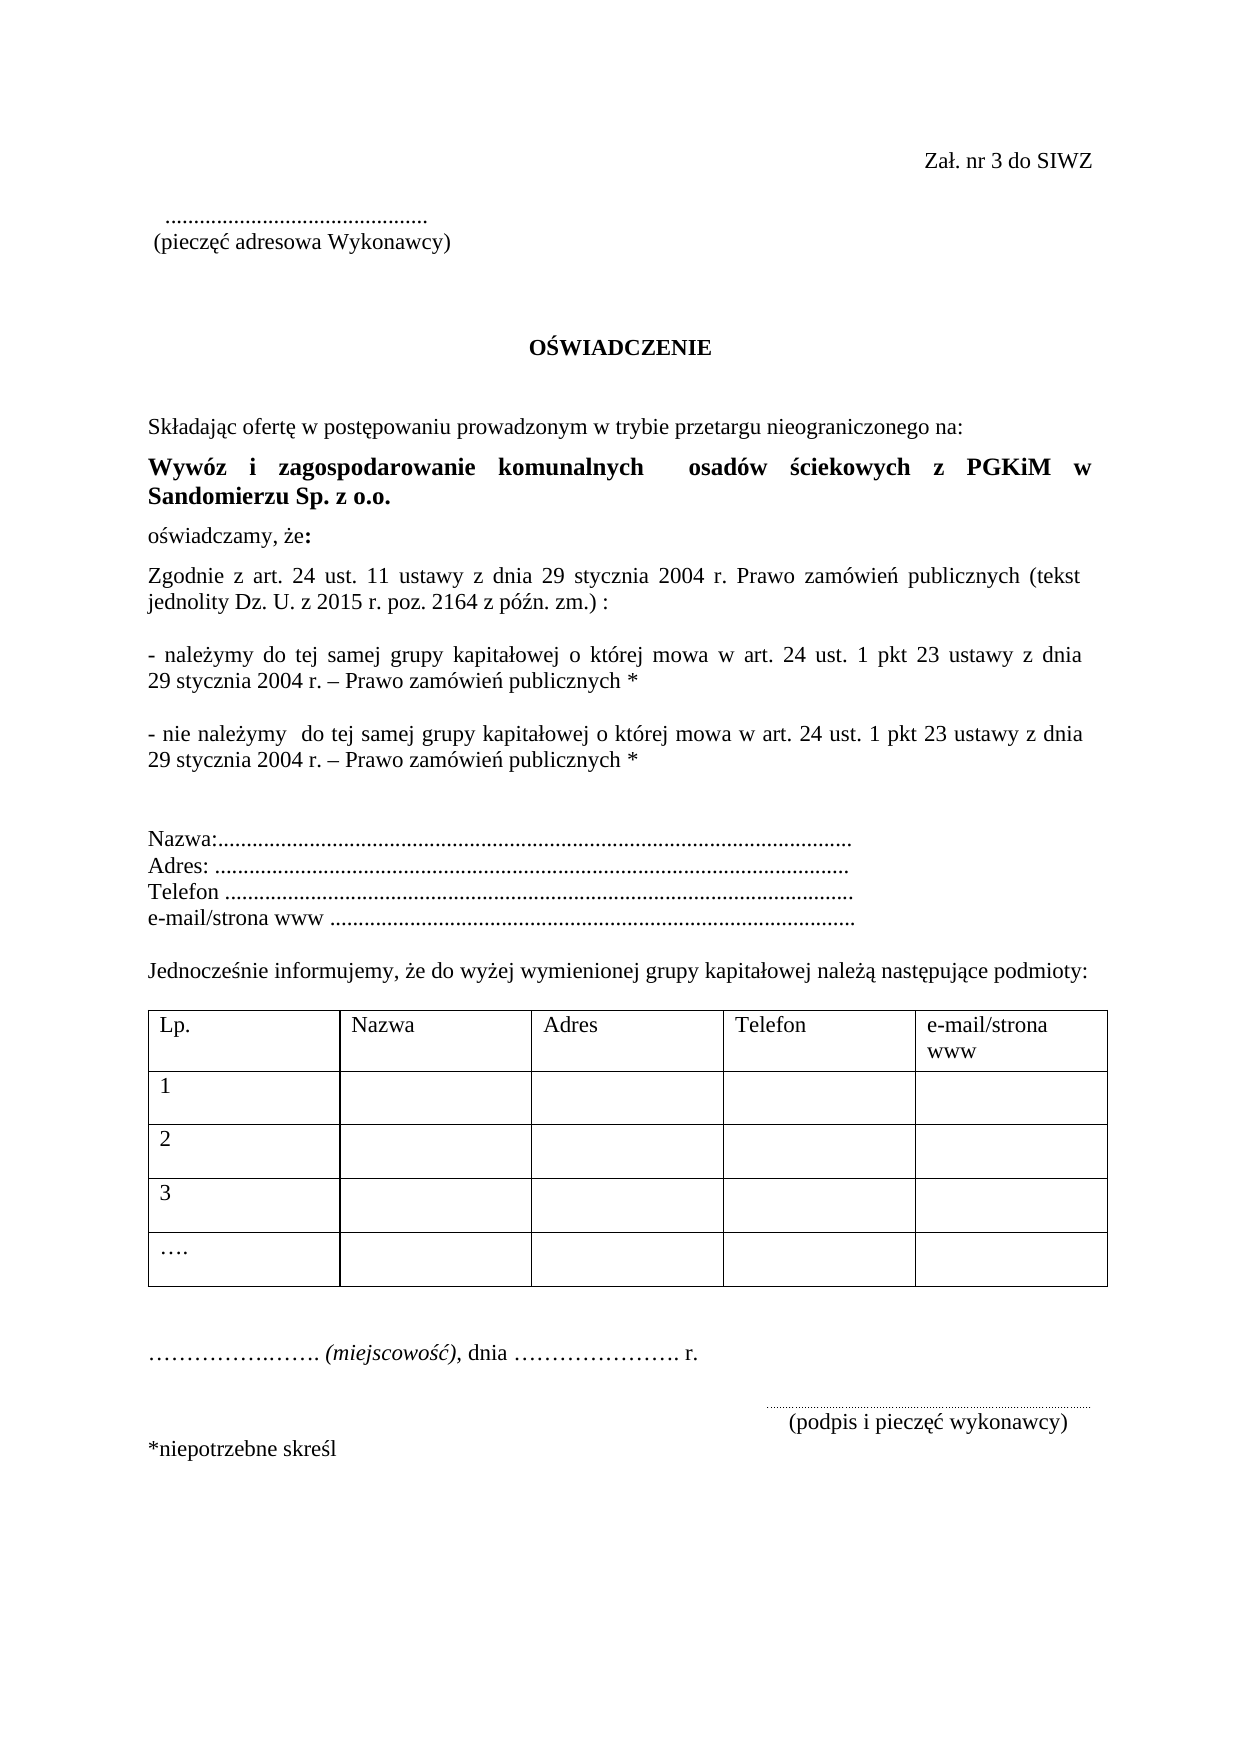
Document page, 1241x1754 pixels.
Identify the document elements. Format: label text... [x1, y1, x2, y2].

table_cell [916, 1072, 1107, 1124]
text Telefon .............................................................................................................. [148, 878, 1093, 904]
table_cell [532, 1125, 723, 1178]
table_header e-mail/strona www [916, 1011, 1107, 1071]
table_cell [532, 1179, 723, 1232]
table_cell [916, 1125, 1107, 1178]
table_cell [724, 1233, 915, 1286]
table_cell [724, 1125, 915, 1178]
text oświadczamy, że: [148, 522, 1093, 549]
table_header Adres [532, 1011, 723, 1071]
text Zgodnie z art. 24 ust. 11 ustawy z dnia 29 stycznia 2004 r. Prawo zamówień publicznych (tekst jednolity Dz. U. z 2015 r. poz. 2164 z późn. zm.) : [148, 562, 1093, 614]
table_cell [724, 1072, 915, 1124]
table_cell [916, 1233, 1107, 1286]
table_cell [341, 1125, 531, 1178]
text Adres: ............................................................................................................... [148, 852, 1093, 878]
text - należymy do tej samej grupy kapitałowej o której mowa w art. 24 ust. 1 pkt 23 ustawy z dnia 29 stycznia 2004 r. – Prawo zamówień publicznych * [148, 641, 1093, 693]
table_cell [916, 1179, 1107, 1232]
text e-mail/strona www ............................................................................................ [148, 904, 1093, 931]
table_cell [341, 1179, 531, 1232]
table_header Nazwa [341, 1011, 531, 1071]
text .............................................. [148, 202, 458, 228]
table_cell [532, 1072, 723, 1124]
text …………….……. (miejscowość), dnia …………………. r. [148, 1339, 1093, 1366]
text OŚWIADCZENIE [148, 334, 1093, 360]
table_cell [724, 1179, 915, 1232]
text *niepotrzebne skreśl [148, 1435, 1093, 1461]
table_cell 1 [149, 1072, 339, 1124]
table_cell [341, 1072, 531, 1124]
text (pieczęć adresowa Wykonawcy) [148, 228, 502, 255]
table_cell [341, 1233, 531, 1286]
text (podpis i pieczęć wykonawcy) [766, 1408, 1090, 1435]
table_cell 2 [149, 1125, 339, 1178]
text Nazwa:............................................................................................................... [148, 825, 1093, 852]
table_cell …. [149, 1233, 339, 1286]
text Jednocześnie informujemy, że do wyżej wymienionej grupy kapitałowej należą następujące podmioty: [148, 957, 1093, 983]
table_header Lp. [149, 1011, 339, 1071]
text - nie należymy do tej samej grupy kapitałowej o której mowa w art. 24 ust. 1 pkt 23 ustawy z dnia 29 stycznia 2004 r. – Prawo zamówień publicznych * [148, 720, 1093, 773]
table_cell 3 [149, 1179, 339, 1232]
text Wywóz i zagospodarowanie komunalnych osadów ściekowych z PGKiM w Sandomierzu Sp. z o.o. [148, 452, 1093, 510]
text Składając ofertę w postępowaniu prowadzonym w trybie przetargu nieograniczonego na: [148, 413, 1093, 439]
text Zał. nr 3 do SIWZ [738, 148, 1093, 174]
table_cell [532, 1233, 723, 1286]
table_header Telefon [724, 1011, 915, 1071]
